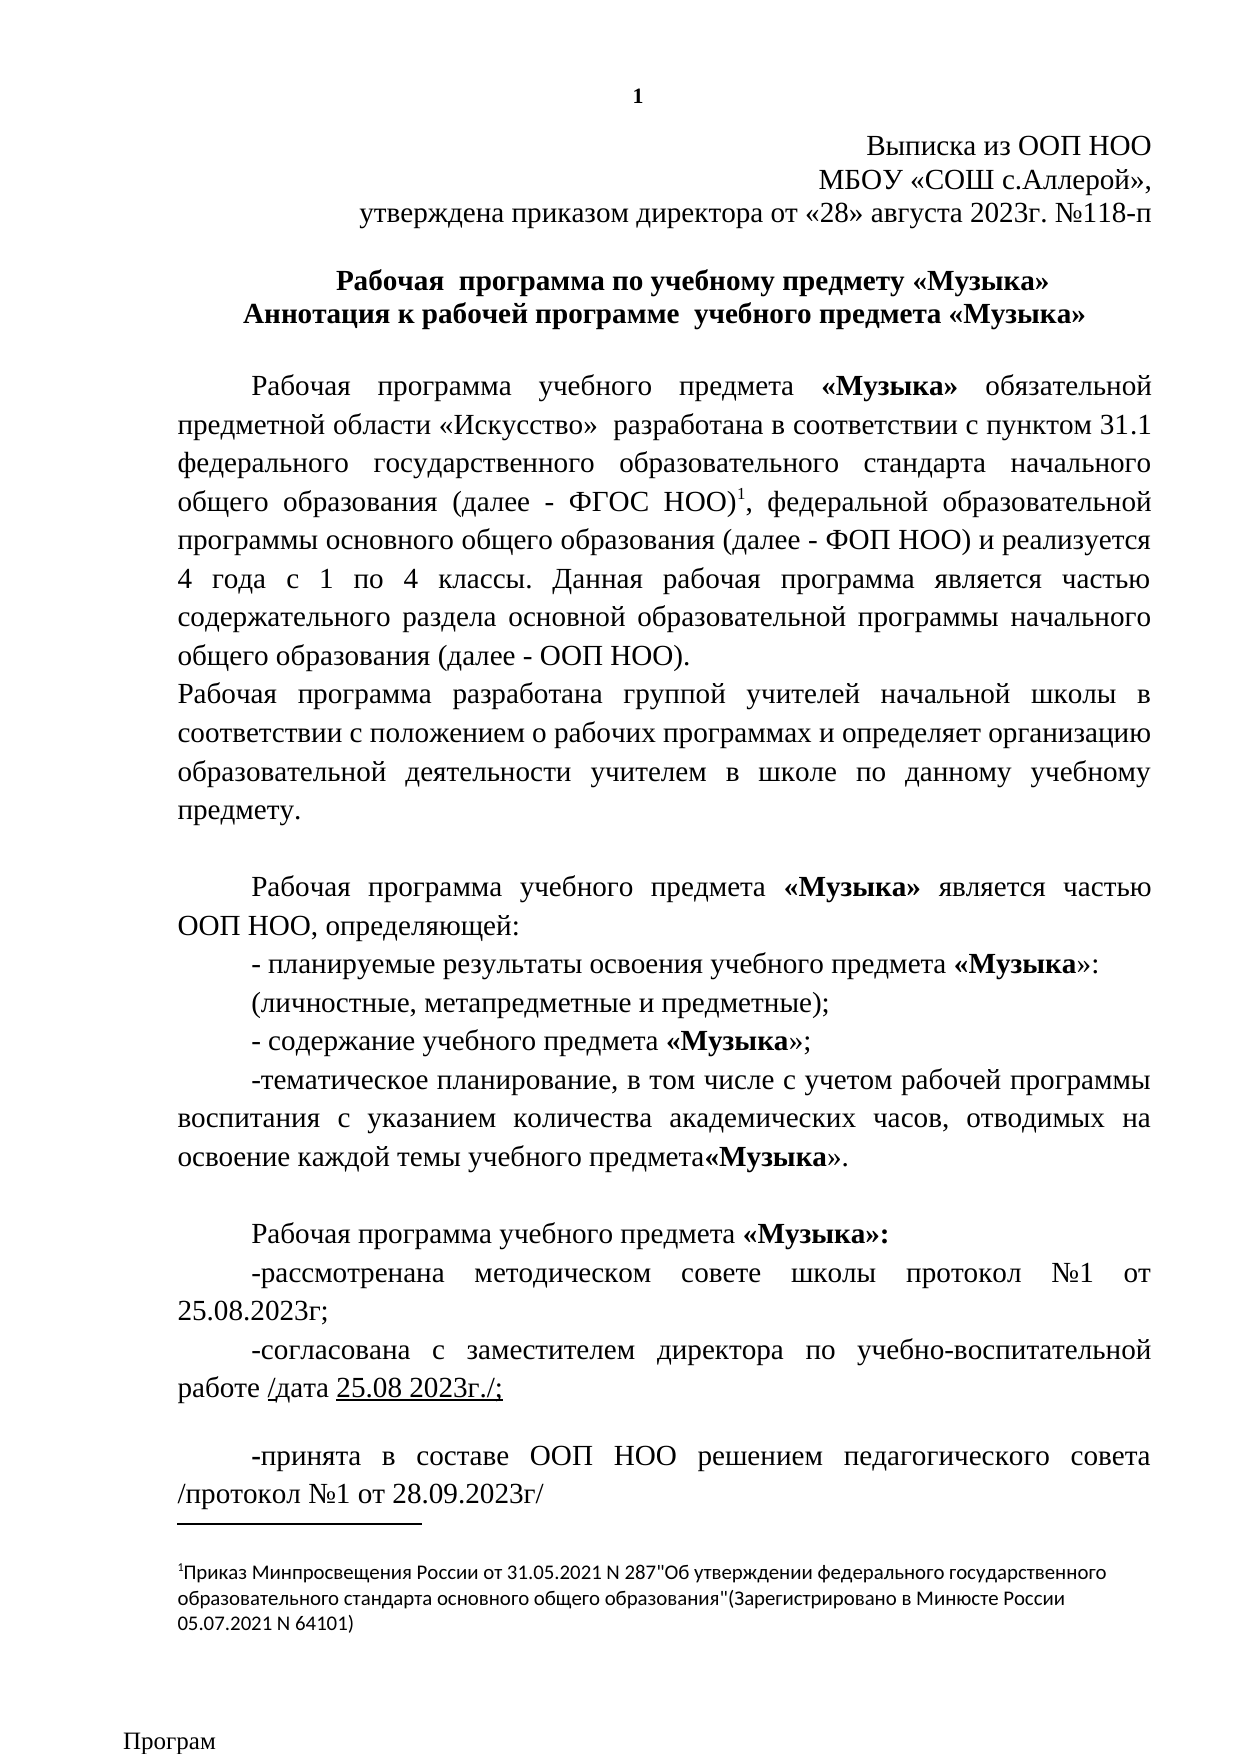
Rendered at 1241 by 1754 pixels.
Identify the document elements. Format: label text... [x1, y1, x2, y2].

text -тематическое планирование, в том числе с учетом рабочей программы воспитания с указанием количества академических часов, отводимых на освоение каждой темы учебного предмета«Музыка». [177, 1062, 1152, 1173]
text Рабочая программа учебного предмета «Музыка» является частью ООП НОО, определяющей: [177, 869, 1152, 941]
text -согласована с заместителем директора по учебно-воспитательной работе /дата 25.08 2023г./; [177, 1332, 1152, 1404]
text утверждена приказом директора от «28» августа 2023г. №118-п [177, 196, 1152, 229]
text -рассмотренана методическом совете школы протокол №1 от 25.08.2023г; [177, 1255, 1152, 1327]
text Аннотация к рабочей программе учебного предмета «Музыка» [177, 296, 1152, 330]
text - содержание учебного предмета «Музыка»; [177, 1023, 1152, 1057]
text Рабочая программа разработана группой учителей начальной школы в соответствии с положением о рабочих программах и определяет организацию образовательной деятельности учителем в школе по данному учебному предмету. [177, 677, 1152, 826]
text (личностные, метапредметные и предметные); [177, 985, 1152, 1018]
text Рабочая программа по учебному предмету «Музыка» [177, 263, 1152, 296]
text Выписка из ООП НОО [177, 128, 1152, 162]
text - планируемые результаты освоения учебного предмета «Музыка»: [177, 946, 1152, 980]
text МБОУ «СОШ с.Аллерой», [177, 162, 1152, 196]
text Рабочая программа учебного предмета «Музыка»: [177, 1216, 1152, 1250]
text -принята в составе ООП НОО решением педагогического совета /протокол №1 от 28.09.2023г/ [177, 1438, 1152, 1510]
text Рабочая программа учебного предмета «Музыка» обязательной предметной области «Искусство» разработана в соответствии с пунктом 31.1 федерального государственного образовательного стандарта начального общего образования (далее - ФГОС НОО), федеральной образовательной программы основного общего образования (далее - ФОП НОО) и реализуется 4 года с 1 по 4 классы. Данная рабочая программа является частью содержательного раздела основной образовательной программы начального общего образования (далее - ООП НОО). [177, 368, 1152, 672]
